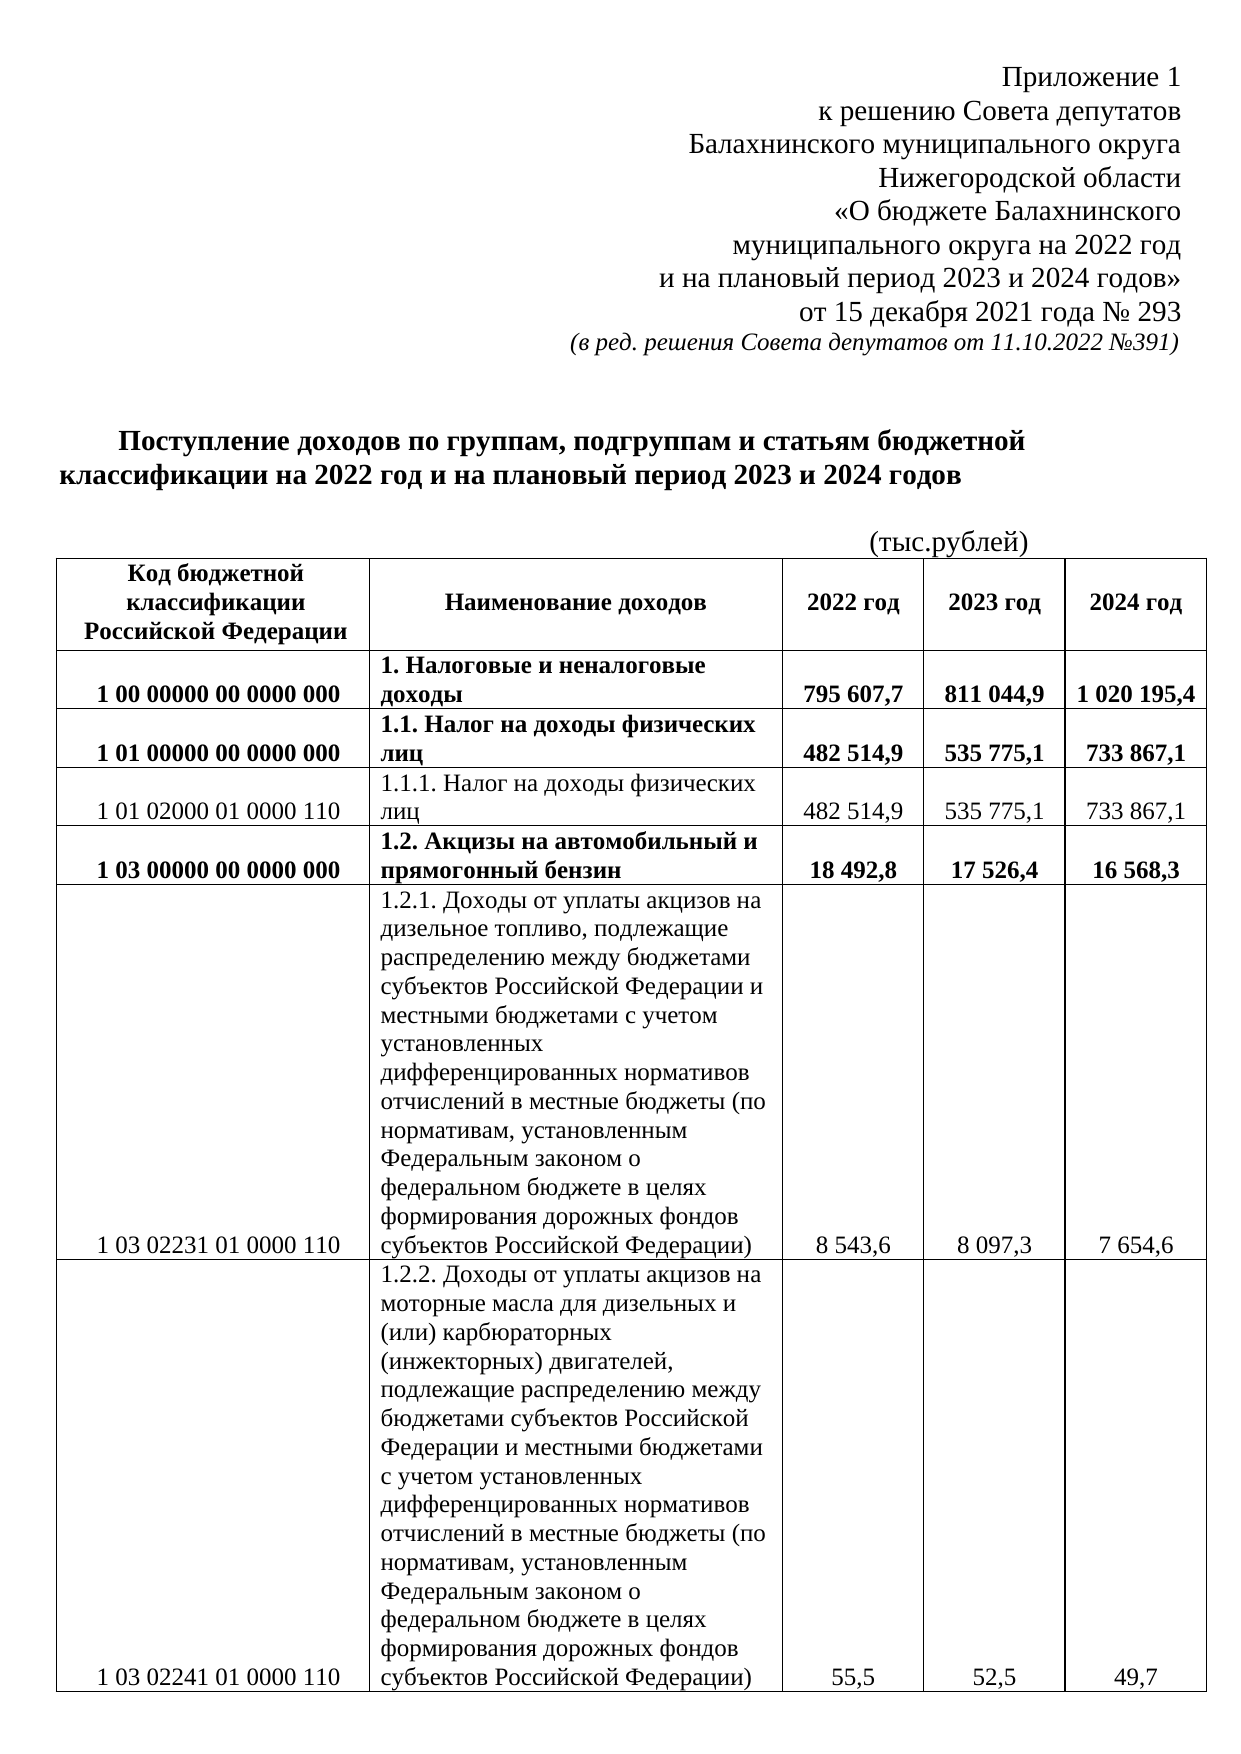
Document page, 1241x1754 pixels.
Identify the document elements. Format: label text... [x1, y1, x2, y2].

table_cell 1.1.1. Налог на доходы физических лиц [370, 768, 782, 825]
table_cell 535 775,1 [924, 768, 1064, 825]
table_cell 733 867,1 [1066, 768, 1206, 825]
table_cell 52,5 [924, 1260, 1064, 1691]
text Нижегородской области [59, 160, 1181, 193]
text «О бюджете Балахнинского [59, 193, 1181, 227]
table_cell 55,5 [783, 1260, 923, 1691]
text от 15 декабря 2021 года № 293 [59, 294, 1181, 327]
table_cell 1.2. Акцизы на автомобильный и прямогонный бензин [370, 826, 782, 884]
table_cell 1 020 195,4 [1066, 651, 1206, 708]
table_cell 17 526,4 [924, 826, 1064, 884]
table_cell 795 607,7 [783, 651, 923, 708]
text и на плановый период 2023 и 2024 годов» [59, 260, 1181, 294]
table_cell 18 492,8 [783, 826, 923, 884]
table_cell 1. Налоговые и неналоговые доходы [370, 651, 782, 708]
table_cell 1 01 00000 00 0000 000 [57, 709, 369, 767]
text к решению Совета депутатов [59, 93, 1181, 126]
table_cell 8 097,3 [924, 885, 1064, 1258]
table_cell 16 568,3 [1066, 826, 1206, 884]
table_cell 811 044,9 [924, 651, 1064, 708]
table_cell 1 03 00000 00 0000 000 [57, 826, 369, 884]
text Балахнинского муниципального округа [59, 126, 1181, 160]
table_cell 1 03 02231 01 0000 110 [57, 885, 369, 1258]
text Поступление доходов по группам, подгруппам и статьям бюджетной классификации на 2022 год и на плановый период 2023 и 2024 годов [59, 423, 1181, 490]
text муниципального округа на 2022 год [59, 227, 1181, 260]
text (в ред. решения Совета депутатов от 11.10.2022 №391) [207, 327, 1181, 356]
text (тыс.рублей) [59, 524, 1181, 557]
table_cell 1.2.1. Доходы от уплаты акцизов на дизельное топливо, подлежащие распределению между бюджетами субъектов Российской Федерации и местными бюджетами с учетом установленных дифференцированных нормативов отчислений в местные бюджеты (по нормативам, установленным Федеральным законом о федеральном бюджете в целях формирования дорожных фондов субъектов Российской Федерации) [370, 885, 782, 1258]
table_cell 7 654,6 [1066, 885, 1206, 1258]
table_header 2024 год [1066, 559, 1206, 649]
table_cell 1 00 00000 00 0000 000 [57, 651, 369, 708]
table_cell 49,7 [1066, 1260, 1206, 1691]
table_cell 482 514,9 [783, 768, 923, 825]
table_cell 1 03 02241 01 0000 110 [57, 1260, 369, 1691]
table_header Наименование доходов [370, 559, 782, 649]
table_cell 535 775,1 [924, 709, 1064, 767]
text Приложение 1 [59, 59, 1181, 93]
table_header Код бюджетной классификации Российской Федерации [57, 559, 369, 649]
table_header 2023 год [924, 559, 1064, 649]
table_cell 482 514,9 [783, 709, 923, 767]
table_cell 8 543,6 [783, 885, 923, 1258]
table_cell 1.1. Налог на доходы физических лиц [370, 709, 782, 767]
table_header 2022 год [783, 559, 923, 649]
table_cell 1.2.2. Доходы от уплаты акцизов на моторные масла для дизельных и (или) карбюраторных (инжекторных) двигателей, подлежащие распределению между бюджетами субъектов Российской Федерации и местными бюджетами с учетом установленных дифференцированных нормативов отчислений в местные бюджеты (по нормативам, установленным Федеральным законом о федеральном бюджете в целях формирования дорожных фондов субъектов Российской Федерации) [370, 1260, 782, 1691]
table_cell 733 867,1 [1066, 709, 1206, 767]
table_cell 1 01 02000 01 0000 110 [57, 768, 369, 825]
